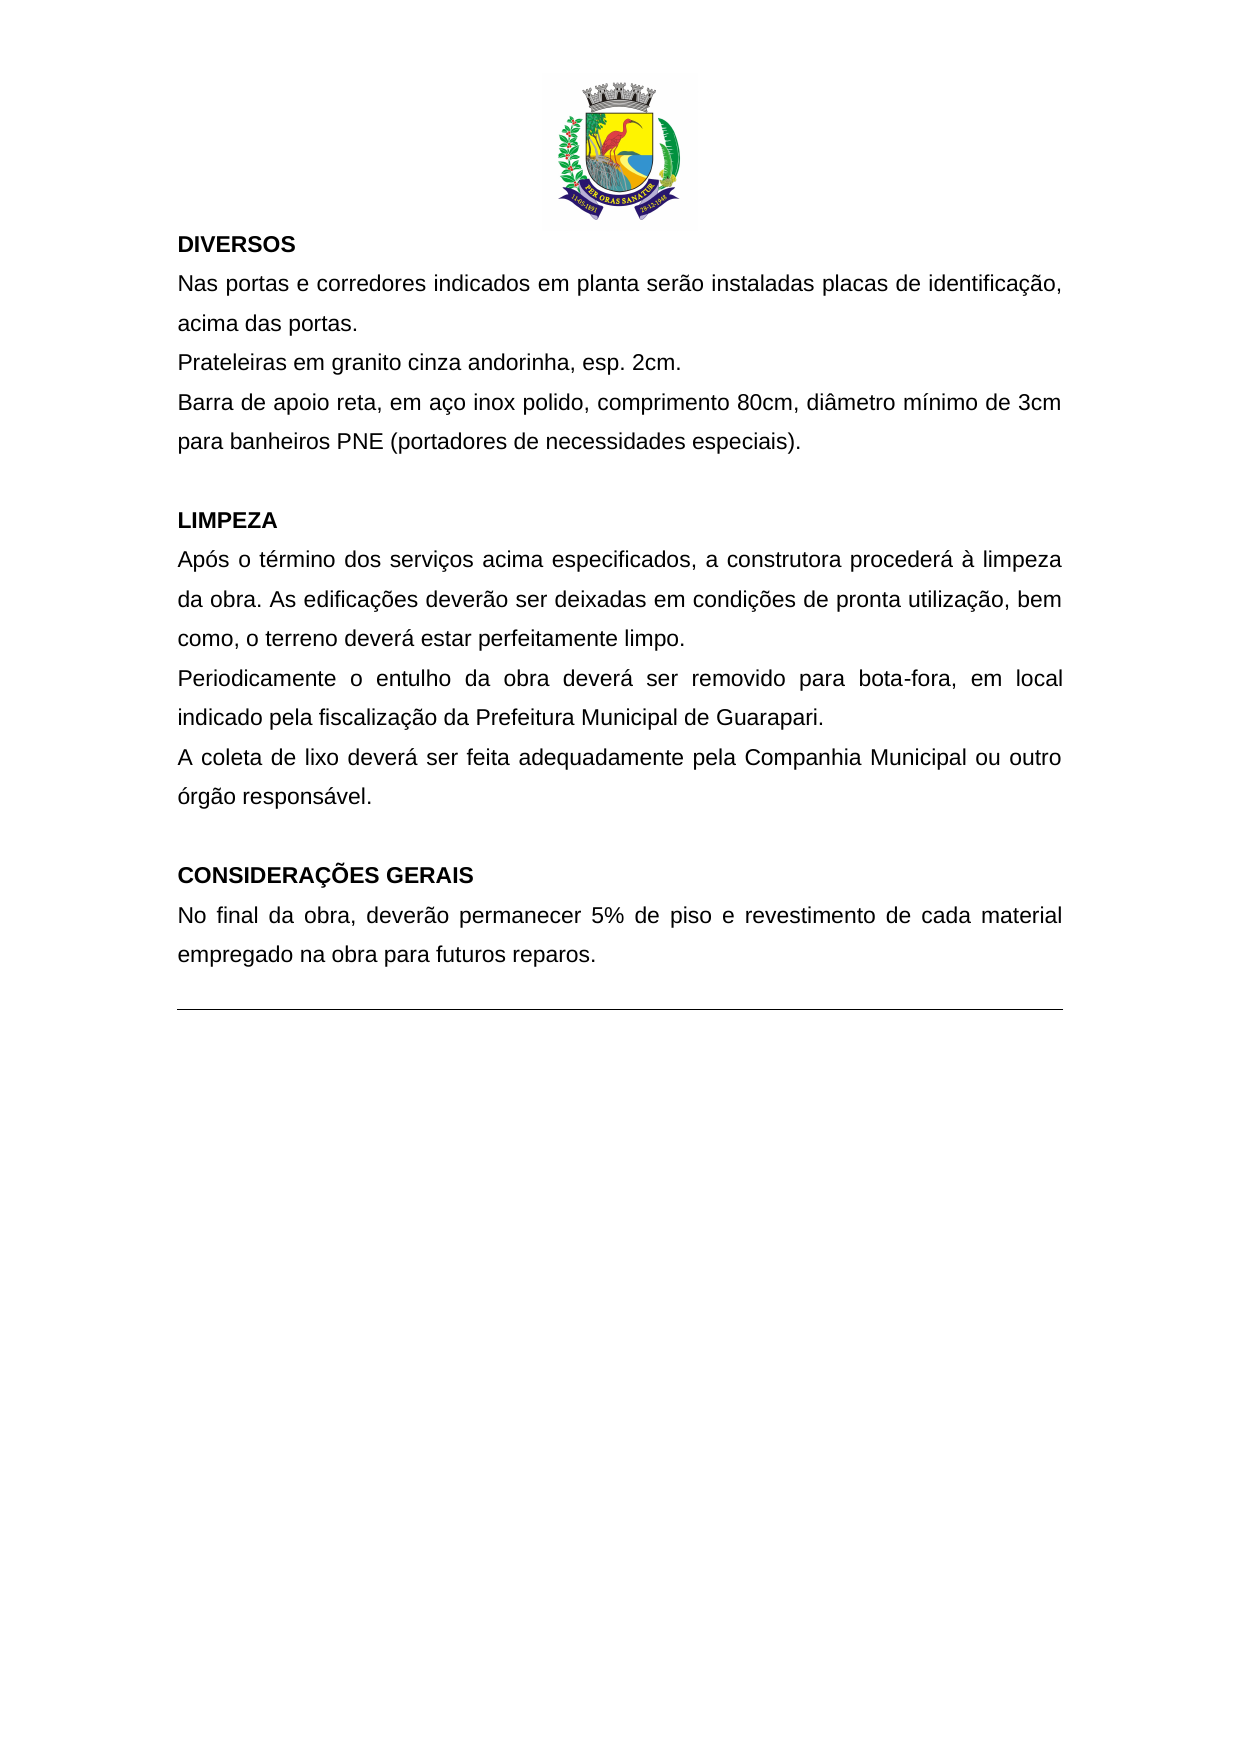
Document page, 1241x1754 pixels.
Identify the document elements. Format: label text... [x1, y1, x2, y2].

text Periodicamente o entulho da obra deverá ser removido para bota-fora, em local indicado pela fiscalização da Prefeitura Municipal de Guarapari. [177, 665, 1063, 731]
picture [542, 73, 698, 231]
text LIMPEZA [177, 507, 1063, 533]
text CONSIDERAÇÕES GERAIS [177, 862, 1063, 889]
text DIVERSOS [177, 231, 1063, 257]
text No final da obra, deverão permanecer 5% de piso e revestimento de cada material empregado na obra para futuros reparos. [177, 902, 1063, 968]
text Barra de apoio reta, em aço inox polido, comprimento 80cm, diâmetro mínimo de 3cm para banheiros PNE (portadores de necessidades especiais). [177, 388, 1063, 454]
text Após o término dos serviços acima especificados, a construtora procederá à limpeza da obra. As edificações deverão ser deixadas em condições de pronta utilização, bem como, o terreno deverá estar perfeitamente limpo. [177, 546, 1063, 652]
text Nas portas e corredores indicados em planta serão instaladas placas de identificação, acima das portas. [177, 270, 1063, 336]
text A coleta de lixo deverá ser feita adequadamente pela Companhia Municipal ou outro órgão responsável. [177, 744, 1063, 810]
text Prateleiras em granito cinza andorinha, esp. 2cm. [177, 349, 1063, 375]
